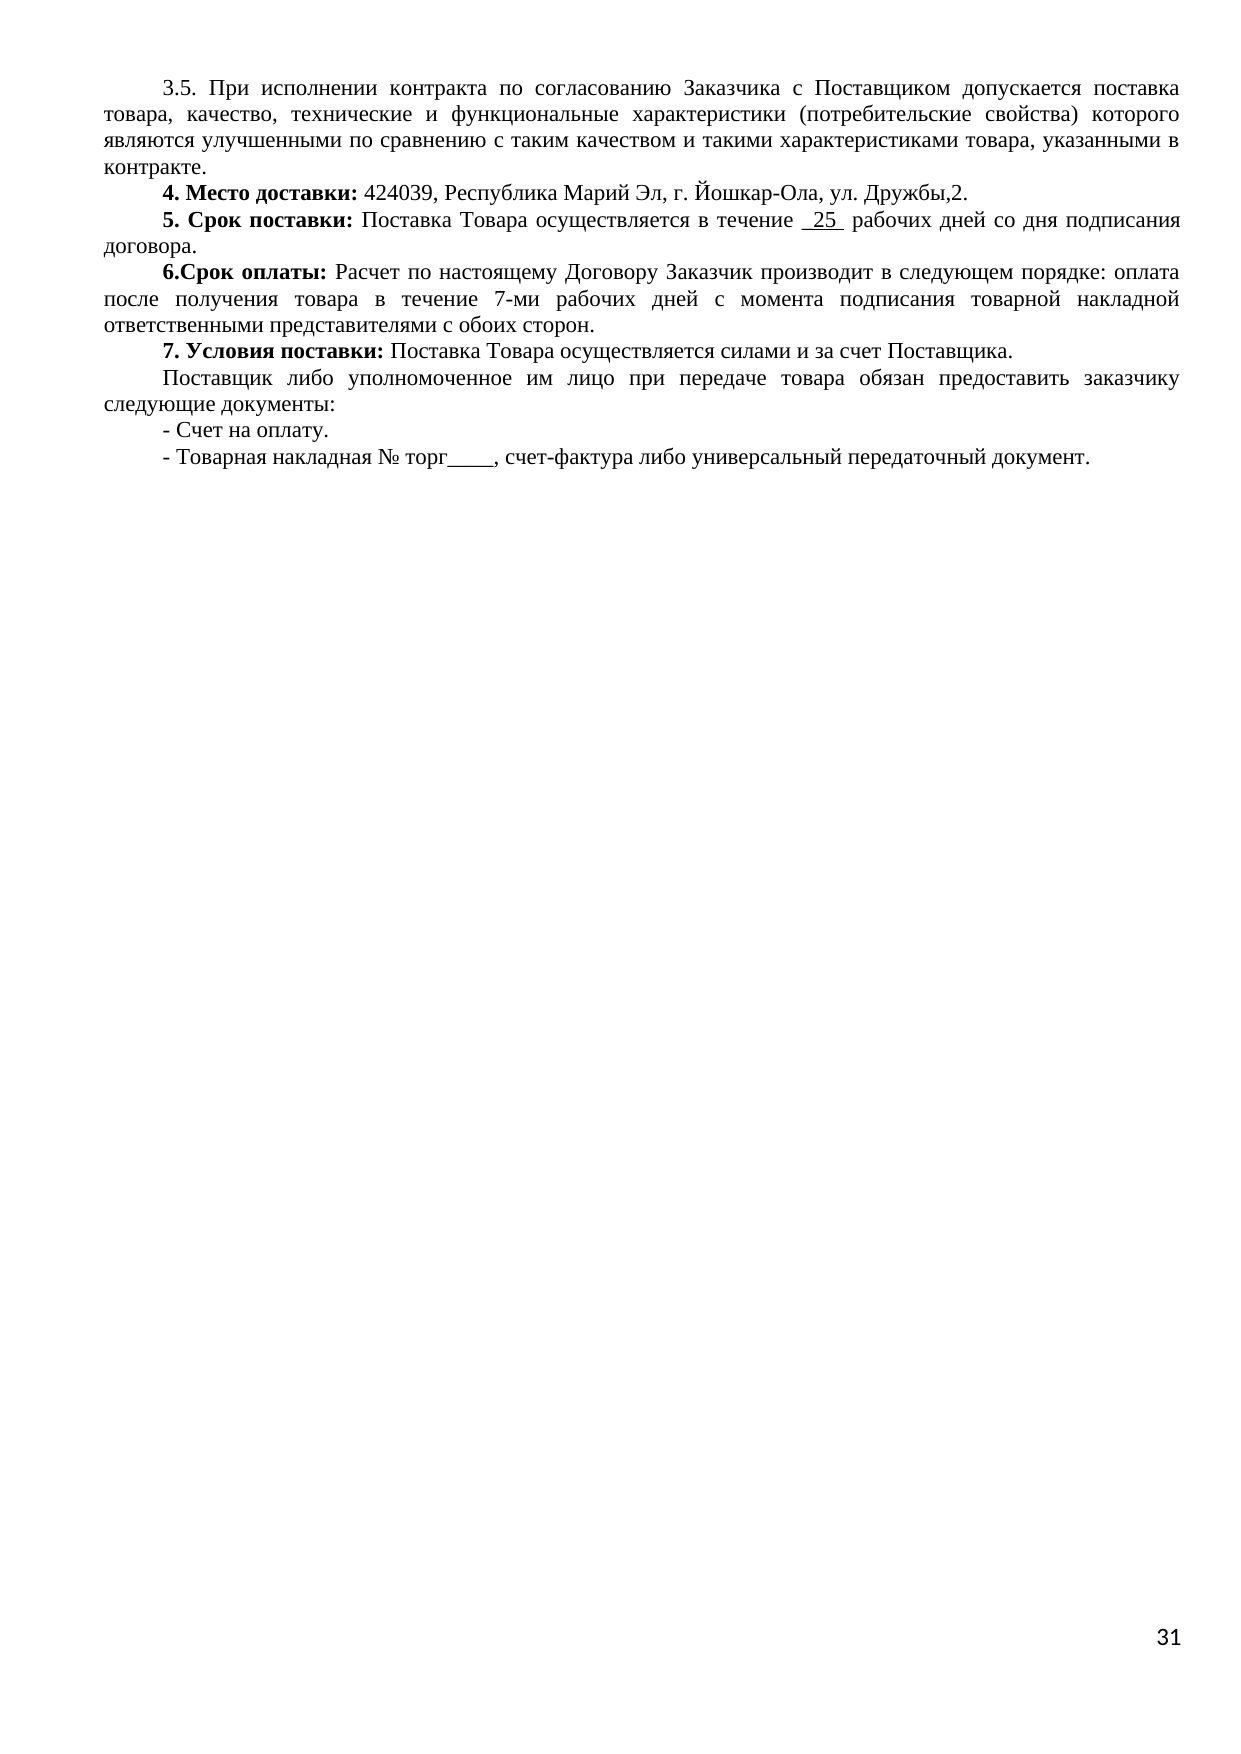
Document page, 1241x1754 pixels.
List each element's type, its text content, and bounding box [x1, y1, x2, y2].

text 3.5. При исполнении контракта по согласованию Заказчика с Поставщиком допускается поставка товара, качество, технические и функциональные характеристики (потребительские свойства) которого являются улучшенными по сравнению с таким качеством и такими характеристиками товара, указанными в контракте. [103, 74, 1181, 179]
text 6.Срок оплаты: Расчет по настоящему Договору Заказчик производит в следующем порядке: оплата после получения товара в течение 7-ми рабочих дней с момента подписания товарной накладной ответственными представителями с обоих сторон. [103, 258, 1181, 337]
text 5. Срок поставки: Поставка Товара осуществляется в течение _25 рабочих дней со дня подписания договора. [103, 206, 1181, 258]
text 7. Условия поставки: Поставка Товара осуществляется силами и за счет Поставщика. [103, 337, 1181, 364]
text 4. Место доставки: 424039, Республика Марий Эл, г. Йошкар-Ола, ул. Дружбы,2. [103, 179, 1181, 206]
text - Счет на оплату. [103, 416, 1181, 443]
text Поставщик либо уполномоченное им лицо при передаче товара обязан предоставить заказчику следующие документы: [103, 364, 1181, 416]
text - Товарная накладная № торг____, счет-фактура либо универсальный передаточный документ. [103, 443, 1181, 469]
